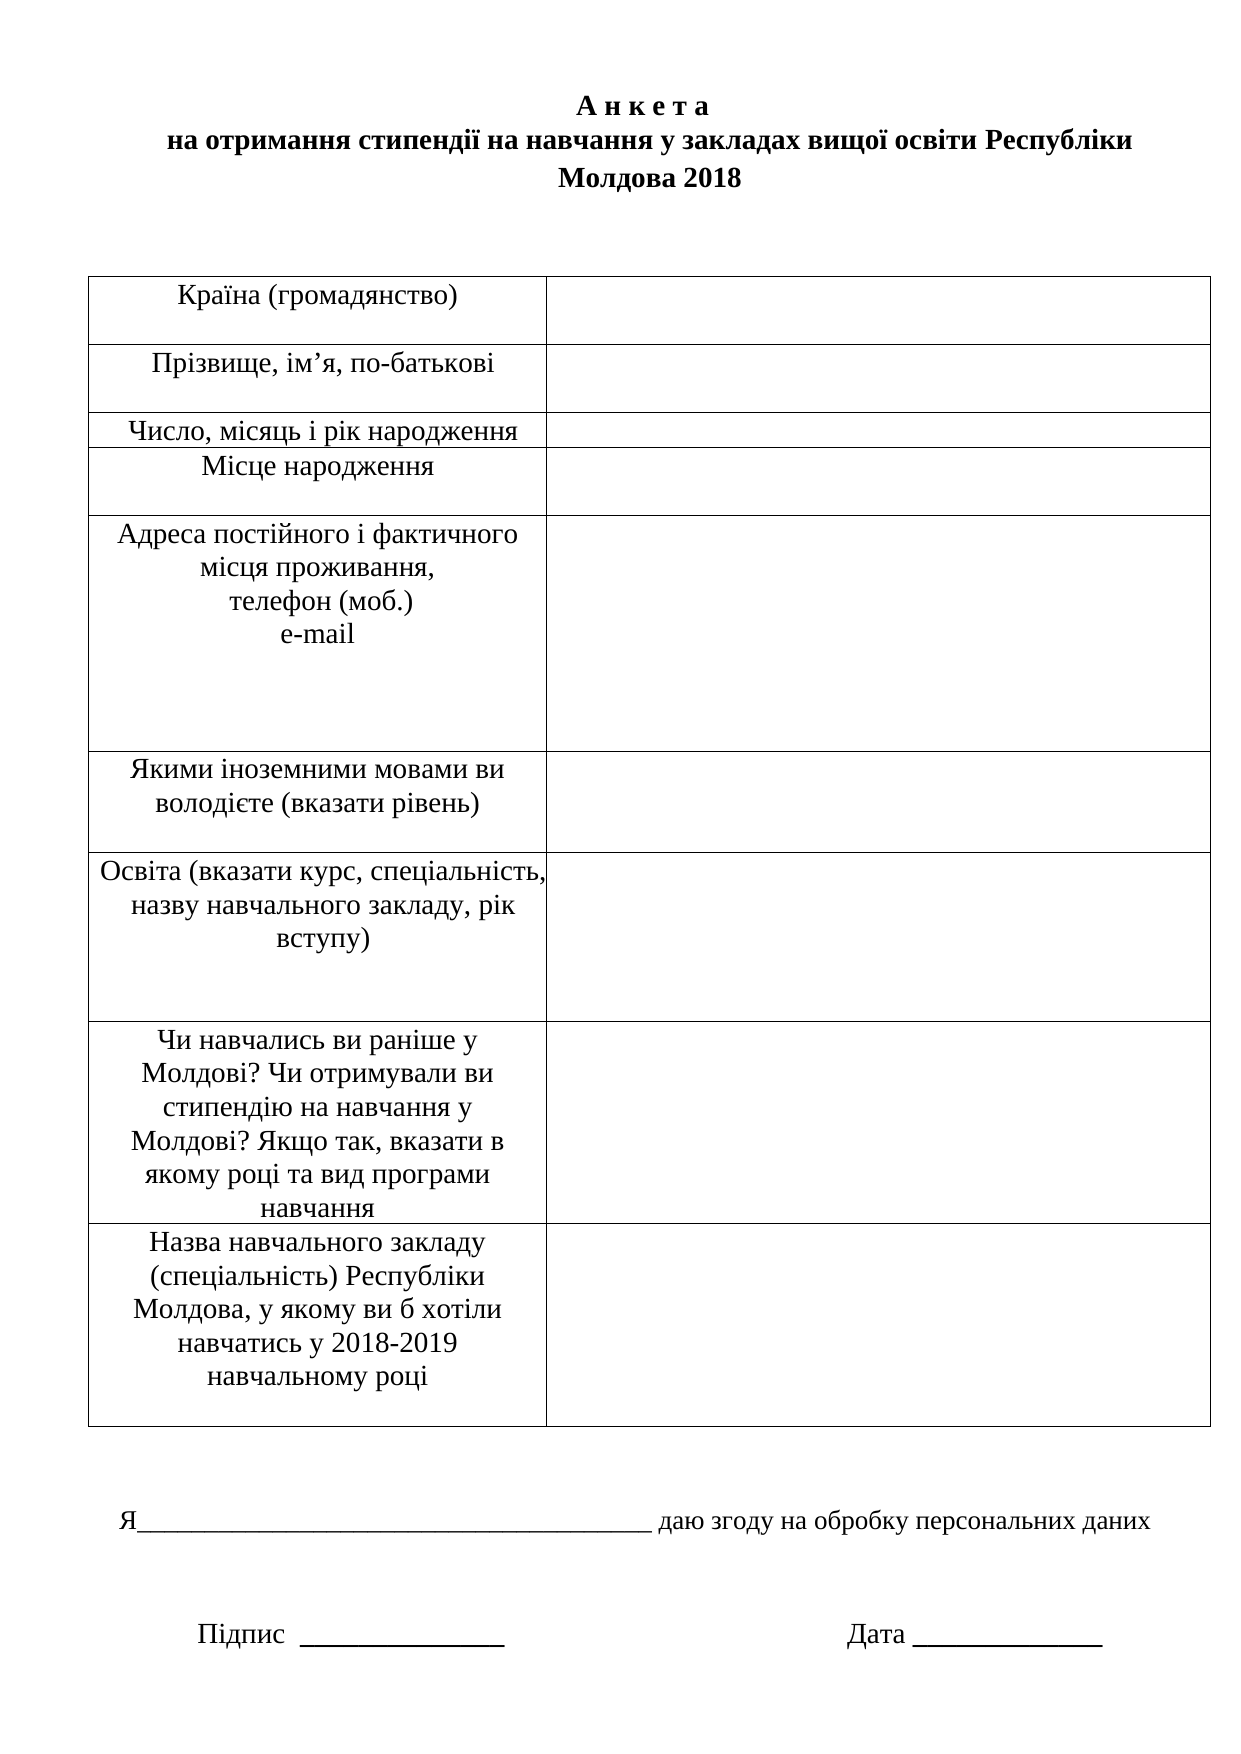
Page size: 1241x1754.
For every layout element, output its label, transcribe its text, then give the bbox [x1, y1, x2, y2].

subtitle А н к е т а [148, 88, 1137, 122]
table_cell Назва навчального закладу (спеціальність) Республіки Молдова, у якому ви б хотіли навчатись у 2018-2019 навчальному році [89, 1224, 546, 1426]
text Підпис ______________ Дата _____________ [148, 1617, 1152, 1650]
table_cell Якими іноземними мовами ви володієте (вказати рівень) [89, 752, 546, 852]
table_header Країна (громадянство) [89, 277, 546, 344]
table_cell Адреса постійного і фактичного місця проживання, телефон (моб.) e-mail [89, 516, 546, 751]
table_cell [547, 1224, 1210, 1426]
table_header [547, 277, 1210, 344]
table_cell [547, 1022, 1210, 1223]
table_cell [547, 345, 1210, 412]
table_cell Прізвище, ім’я, по-батькові [89, 345, 546, 412]
table_cell [547, 516, 1210, 751]
table_cell [547, 853, 1210, 1021]
table_cell [547, 413, 1210, 447]
table_cell Чи навчались ви раніше у Молдові? Чи отримували ви стипендію на навчання у Молдові? Якщо так, вказати в якому році та вид програми навчання [89, 1022, 546, 1223]
table_cell [547, 752, 1210, 852]
table_cell [547, 448, 1210, 515]
table_cell Число, місяць і рік народження [89, 413, 546, 447]
text Я______________________________________ даю згоду на обробку персональних даних [88, 1504, 1181, 1535]
table_cell Місце народження [89, 448, 546, 515]
text на отримання стипендії на навчання у закладах вищої освіти Республіки Молдова 2018 [148, 122, 1152, 194]
table_cell Освіта (вказати курс, спеціальність, назву навчального закладу, рік вступу) [89, 853, 546, 1021]
